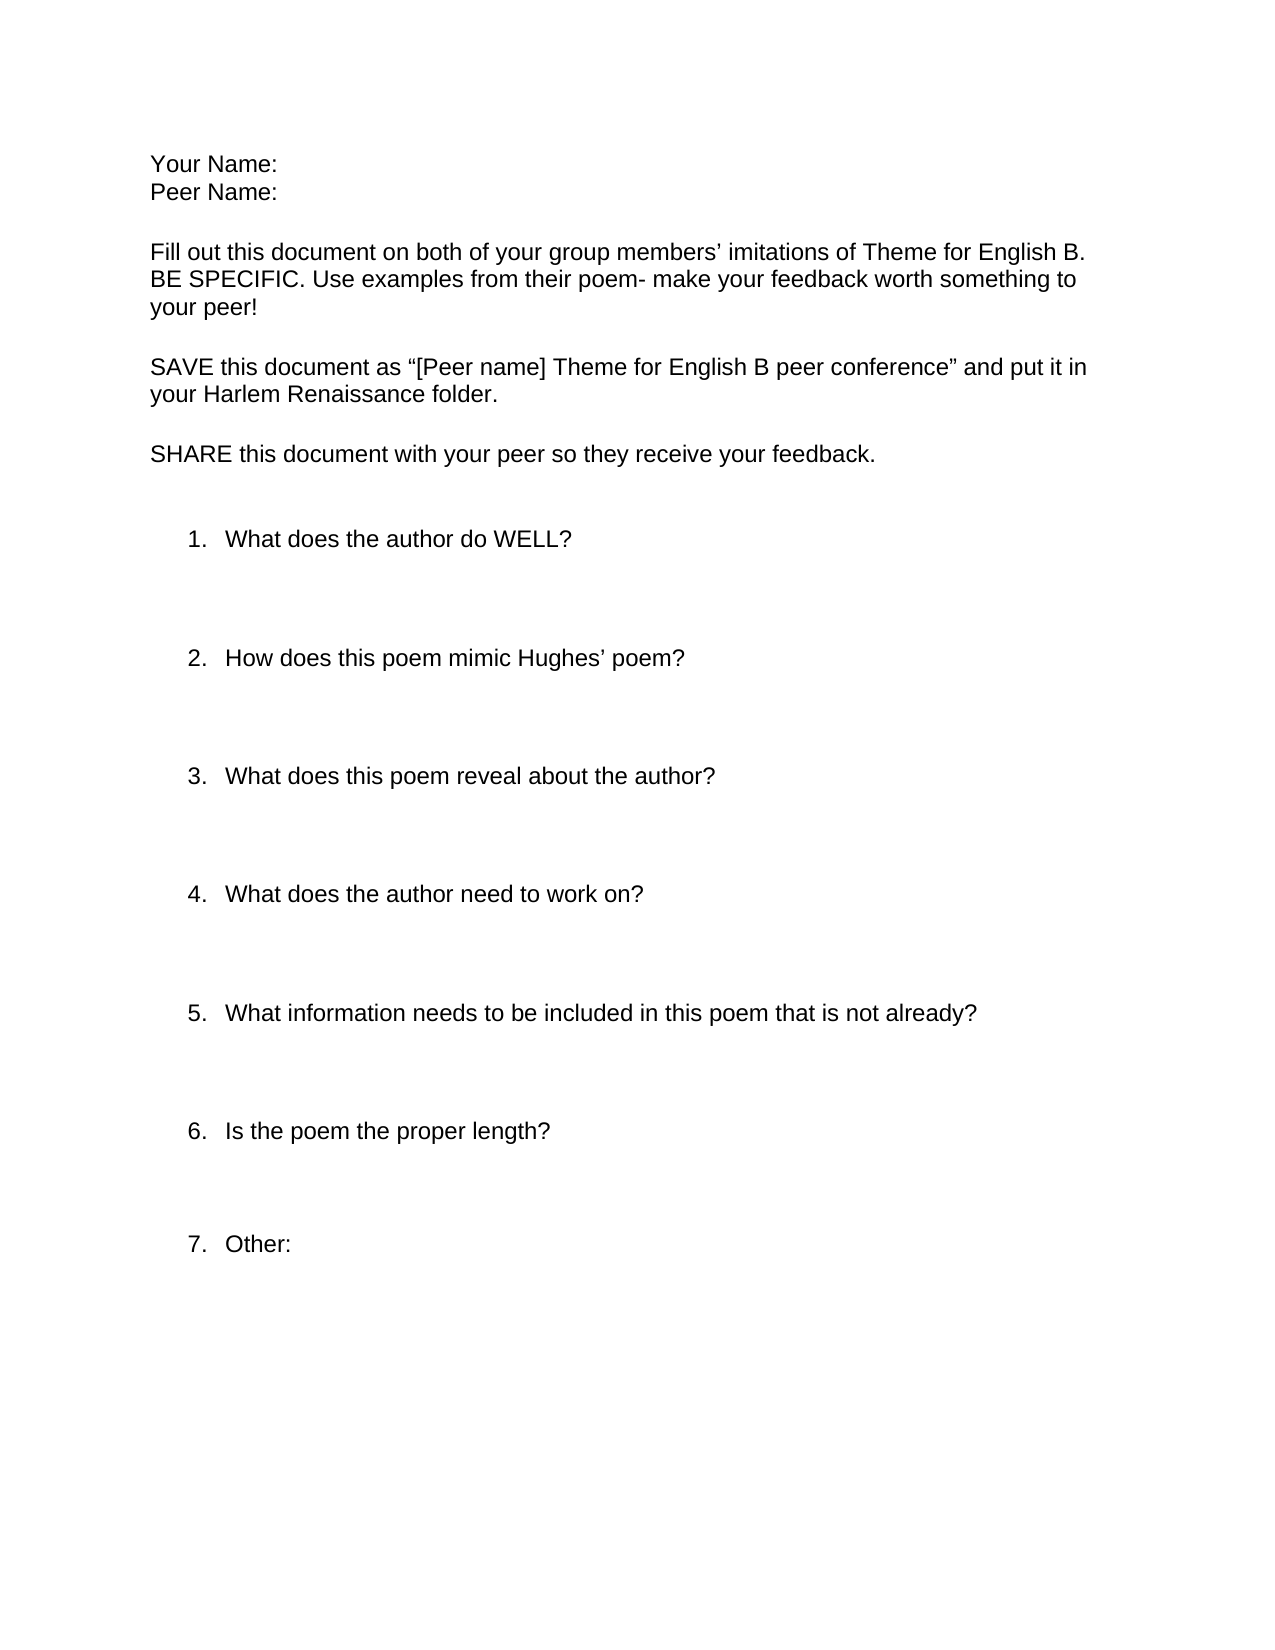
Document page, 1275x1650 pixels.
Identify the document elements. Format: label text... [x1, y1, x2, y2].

list What does this poem reveal about the author? [187, 762, 1125, 789]
text Your Name: Peer Name: Fill out this document on both of your group members’ imitations of Theme for English B. BE SPECIFIC. Use examples from their poem- make your feedback worth something to your peer! SAVE this document as “[Peer name] Theme for English B peer conference” and put it in your Harlem Renaissance folder. SHARE this document with your peer so they receive your feedback. [150, 150, 1125, 496]
list Other: [187, 1230, 1125, 1258]
list What information needs to be included in this poem that is not already? [187, 998, 1125, 1026]
list How does this poem mimic Hughes’ poem? [187, 643, 1125, 671]
list What does the author do WELL? [187, 525, 1125, 553]
list What does the author need to work on? [187, 880, 1125, 908]
list Is the poem the proper length? [187, 1117, 1125, 1144]
